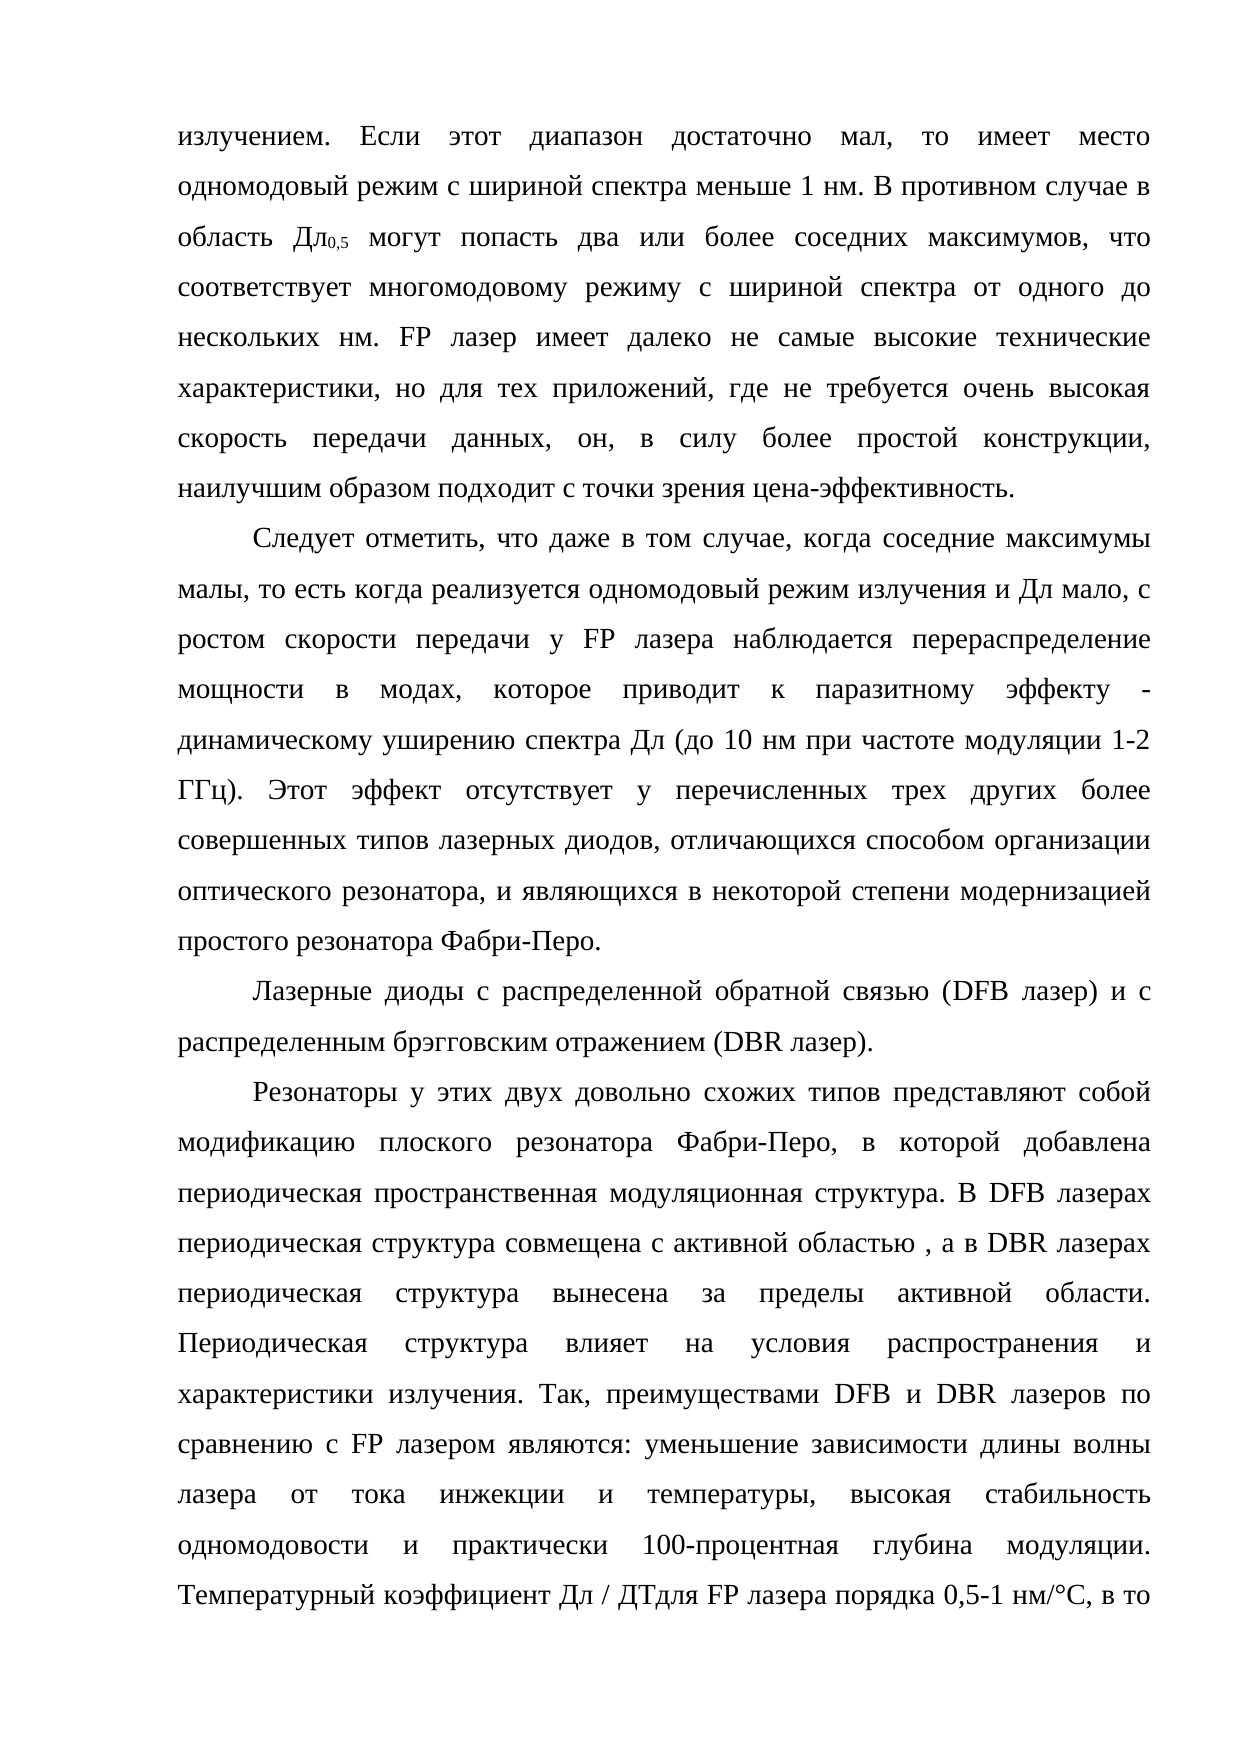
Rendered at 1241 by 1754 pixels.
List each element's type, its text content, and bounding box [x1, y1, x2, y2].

text Следует отметить, что даже в том случае, когда соседние максимумы малы, то есть когда реализуется одномодовый режим излучения и Дл мало, с ростом скорости передачи у FP лазера наблюдается перераспределение мощности в модах, которое приводит к паразитному эффекту - динамическому уширению спектра Дл (до 10 нм при частоте модуляции 1-2 ГГц). Этот эффект отсутствует у перечисленных трех других более совершенных типов лазерных диодов, отличающихся способом организации оптического резонатора, и являющихся в некоторой степени модернизацией простого резонатора Фабри-Перо. [177, 521, 1152, 957]
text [177, 118, 1152, 504]
text Лазерные диоды с распределенной обратной связью (DFB лазер) и с распределенным брэгговским отражением (DBR лазер). [177, 973, 1152, 1057]
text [177, 1074, 1152, 1611]
